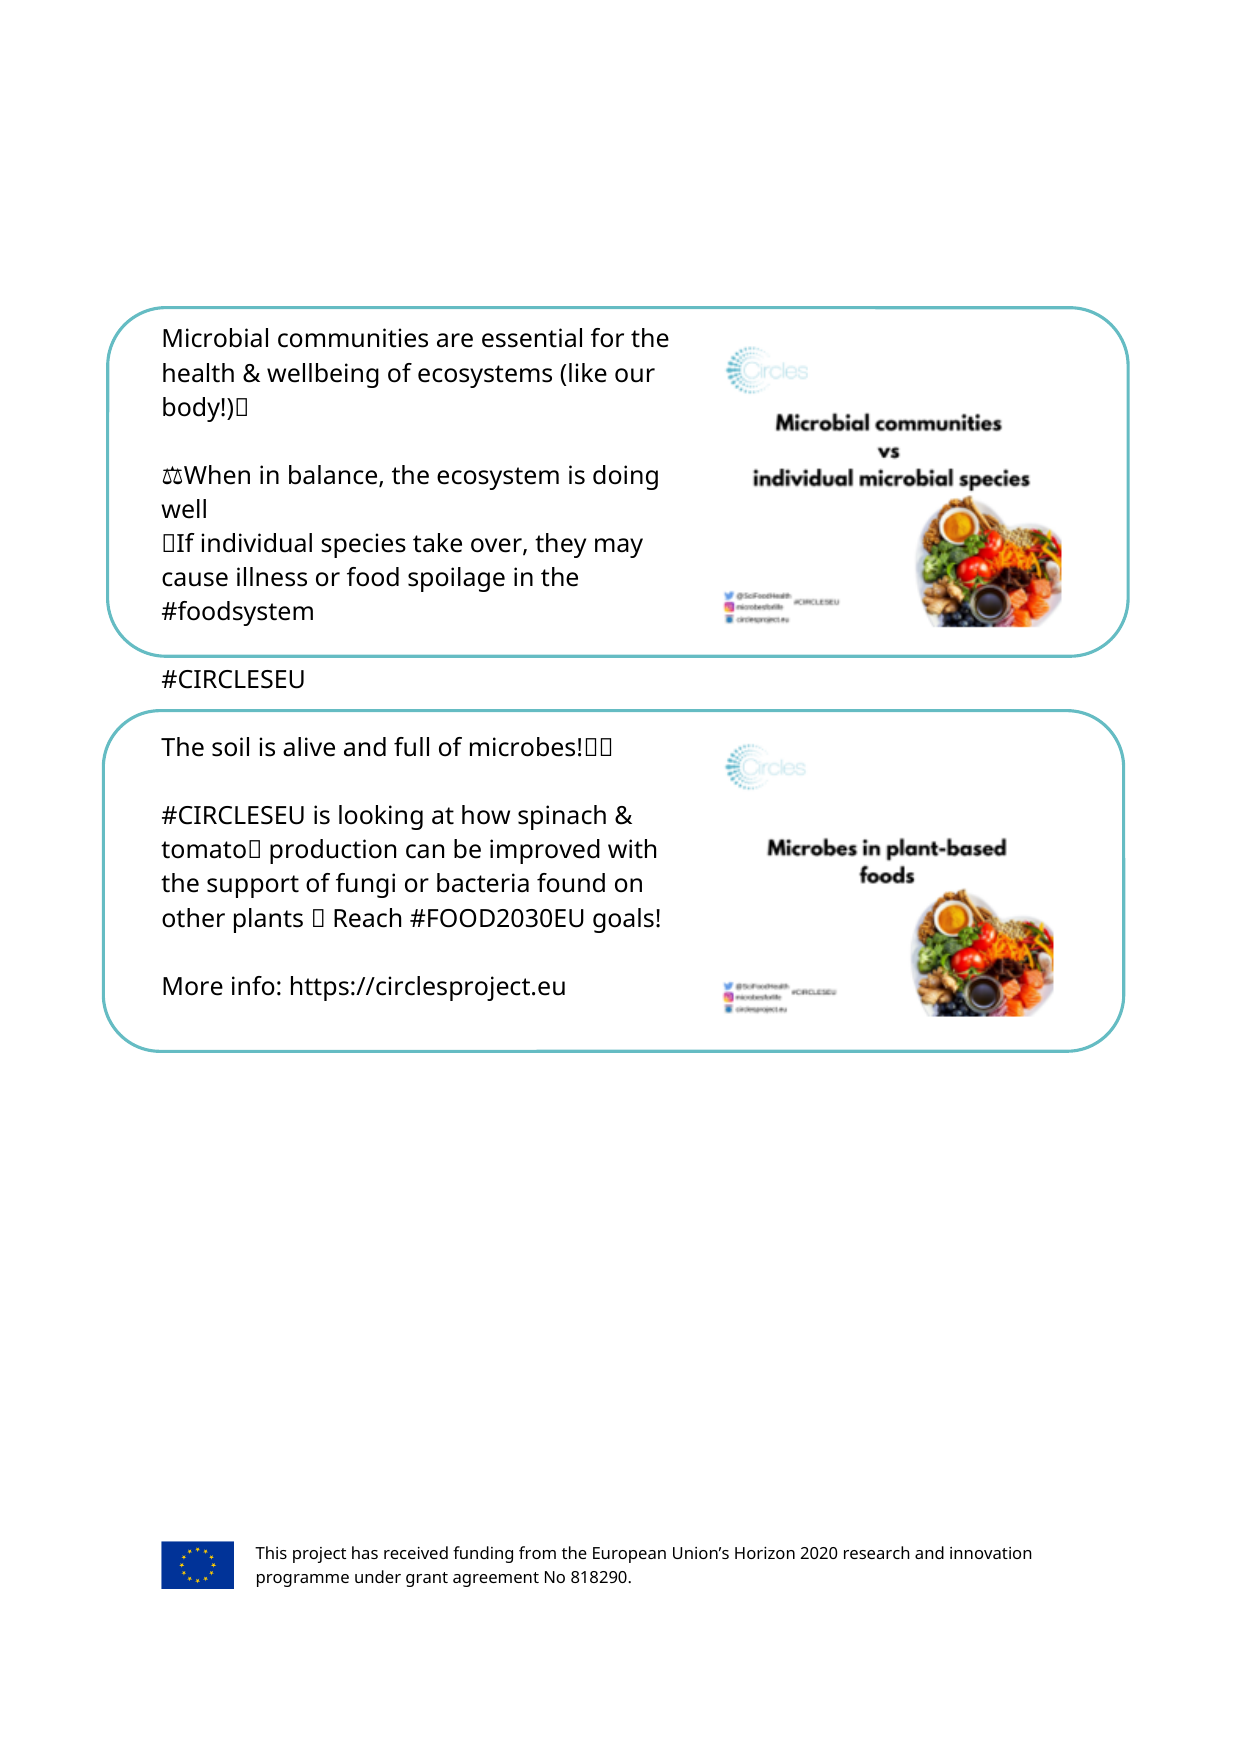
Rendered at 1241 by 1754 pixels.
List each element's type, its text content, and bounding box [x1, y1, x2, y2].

table_cell The soil is alive and full of microbes!🌱🦠 #CIRCLESEU is looking at how spinach & tomato🍅 production can be improved with the support of fungi or bacteria found on other plants 🔬 Reach #FOOD2030EU goals! More info: https://circlesproject.eu [150, 696, 703, 1036]
table_cell [704, 696, 1088, 1036]
picture [162, 1542, 234, 1589]
table_cell Microbial communities are essential for the health & wellbeing of ecosystems (like our body!)🦠 ⚖️When in balance, the ecosystem is doing well 🤒If individual species take over, they may cause illness or food spoilage in the #foodsystem #CIRCLESEU [150, 287, 703, 696]
table_cell [704, 287, 1088, 696]
picture [715, 738, 1060, 1020]
picture [714, 342, 1068, 632]
